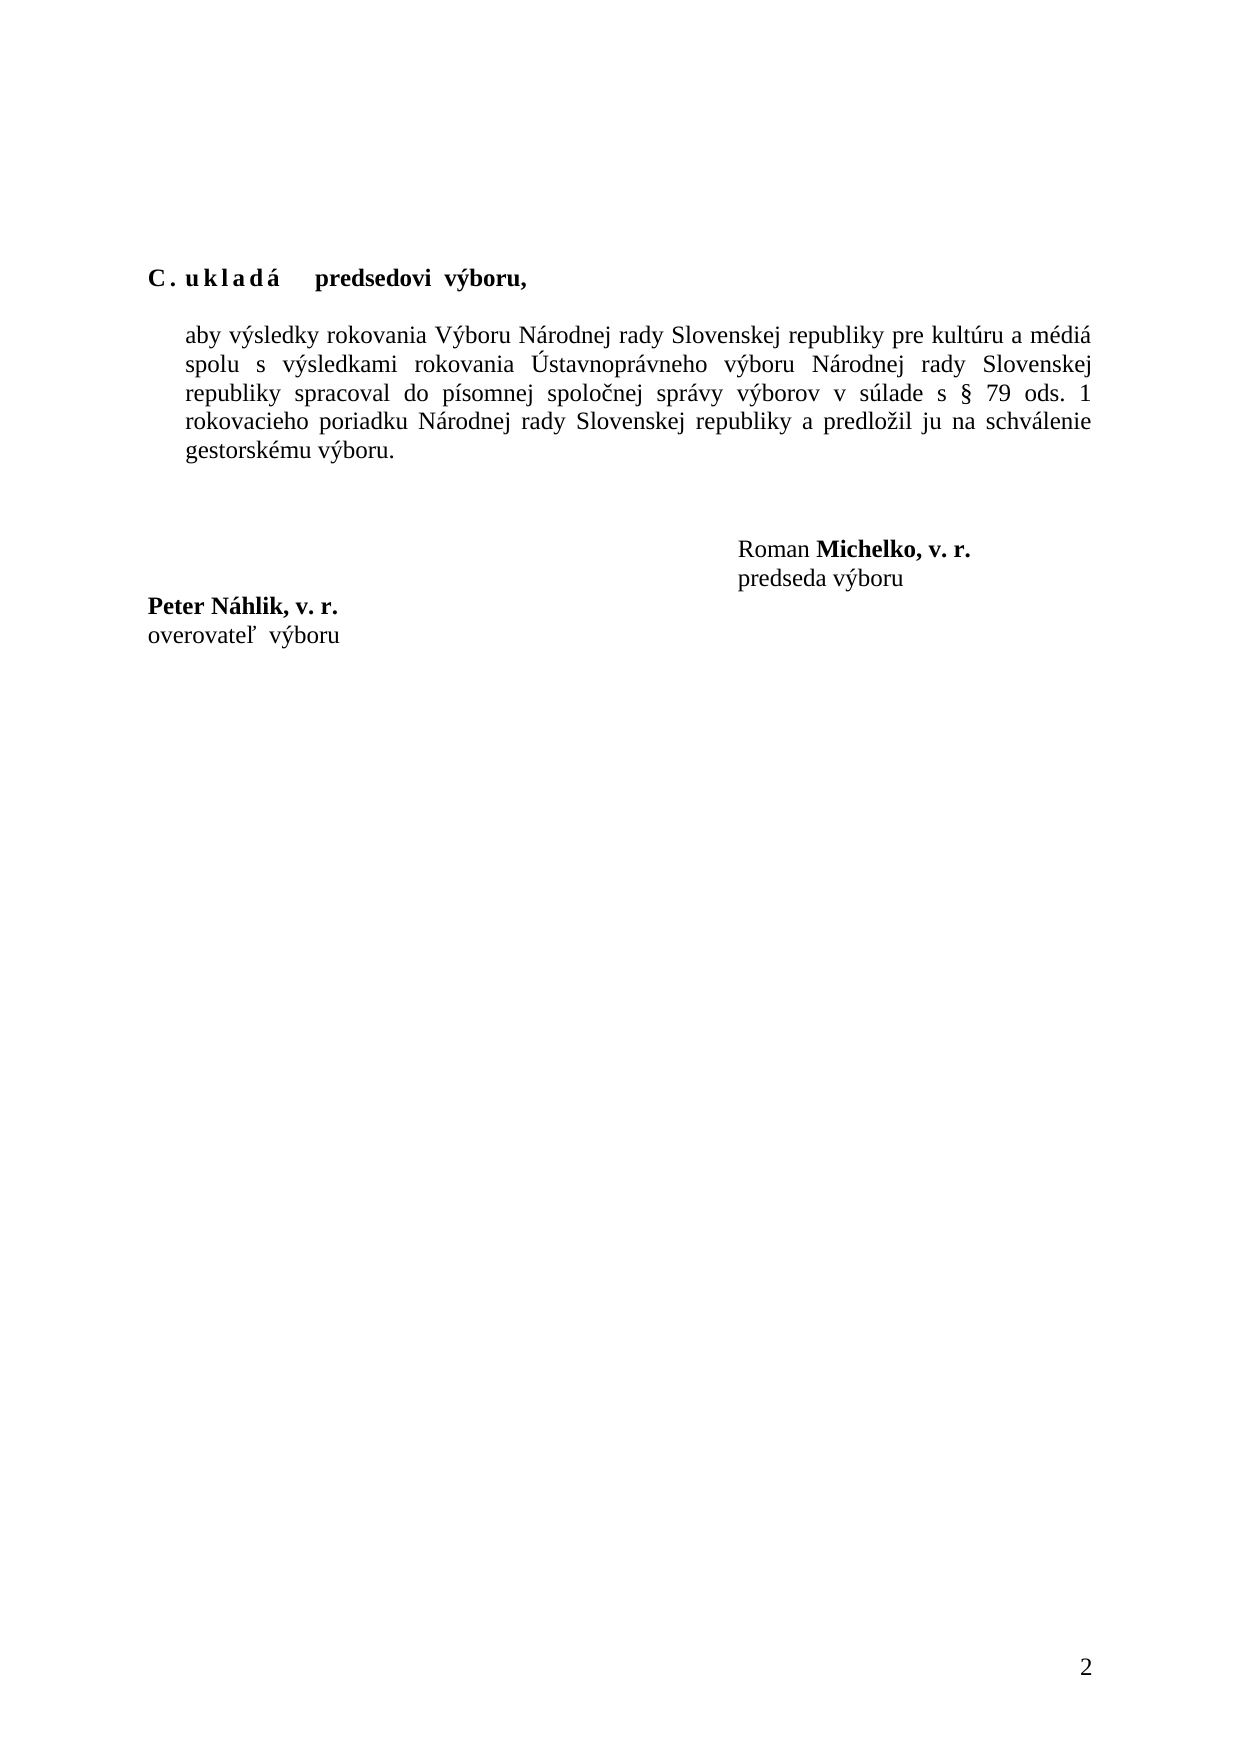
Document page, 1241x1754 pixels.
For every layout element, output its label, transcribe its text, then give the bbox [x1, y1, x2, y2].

text aby výsledky rokovania Výboru Národnej rady Slovenskej republiky pre kultúru a médiá spolu s výsledkami rokovania Ústavnoprávneho výboru Národnej rady Slovenskej republiky spracoval do písomnej spoločnej správy výborov v súlade s § 79 ods. 1 rokovacieho poriadku Národnej rady Slovenskej republiky a predložil ju na schválenie gestorskému výboru. [185, 320, 1093, 464]
text Roman Michelko, v. r. [148, 534, 1093, 563]
text predseda výboru [148, 563, 1093, 591]
text Peter Náhlik, v. r. [148, 591, 1093, 620]
subtitle C. ukladá predsedovi výboru, [148, 263, 1093, 291]
text overovateľ výboru [148, 620, 1093, 649]
